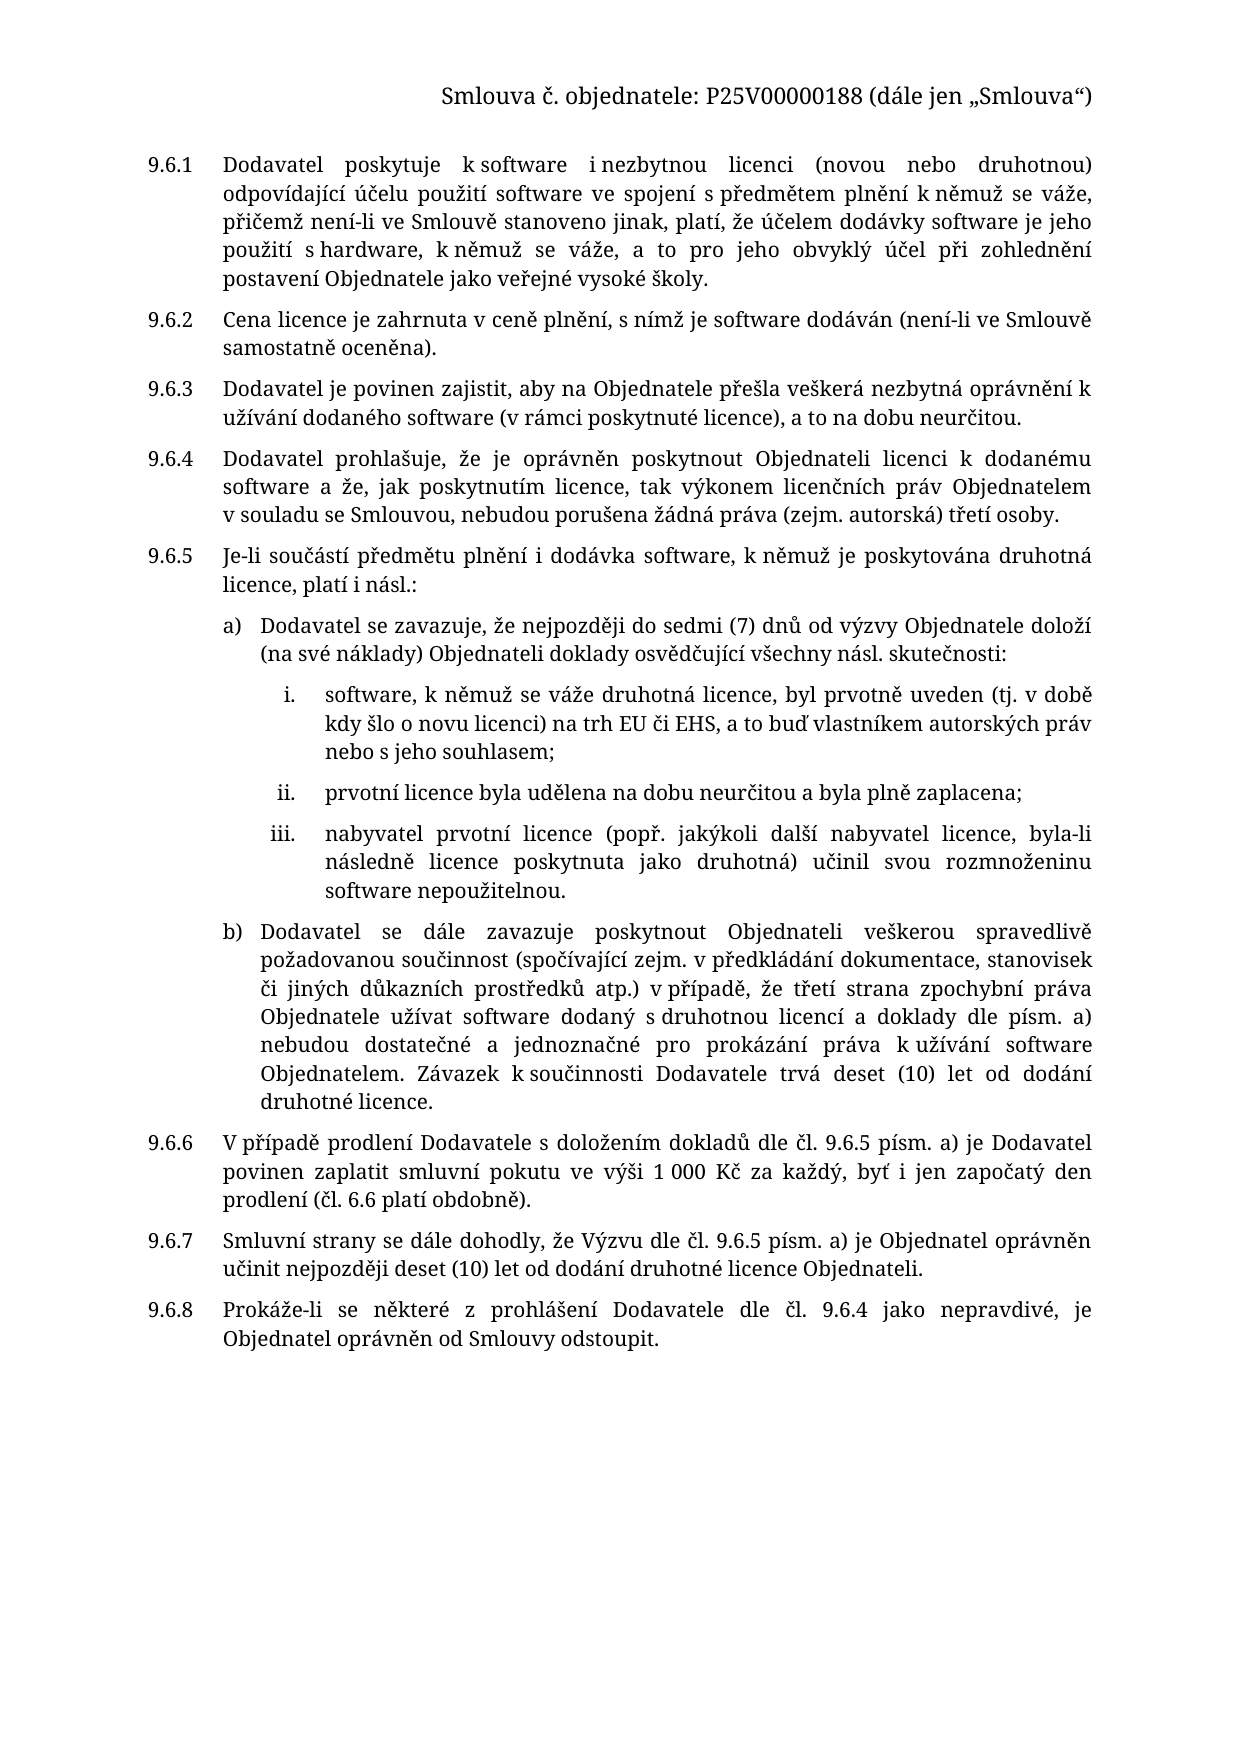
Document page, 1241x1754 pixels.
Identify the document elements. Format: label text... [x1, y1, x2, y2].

list nabyvatel prvotní licence (popř. jakýkoli další nabyvatel licence, byla-li následně licence poskytnuta jako druhotná) učinil svou rozmnoženinu software nepoužitelnou. [295, 819, 1093, 904]
list Smluvní strany se dále dohodly, že Výzvu dle čl. 9.6.5 písm. a) je Objednatel oprávněn učinit nejpozději deset (10) let od dodání druhotné licence Objednateli. [148, 1226, 1093, 1283]
list prvotní licence byla udělena na dobu neurčitou a byla plně zaplacena; [295, 778, 1093, 806]
list Dodavatel poskytuje k software i nezbytnou licenci (novou nebo druhotnou) odpovídající účelu použití software ve spojení s předmětem plnění k němuž se váže, přičemž není-li ve Smlouvě stanoveno jinak, platí, že účelem dodávky software je jeho použití s hardware, k němuž se váže, a to pro jeho obvyklý účel při zohlednění postavení Objednatele jako veřejné vysoké školy. [148, 150, 1093, 292]
list Dodavatel prohlašuje, že je oprávněn poskytnout Objednateli licenci k dodanému software a že, jak poskytnutím licence, tak výkonem licenčních práv Objednatelem v souladu se Smlouvou, nebudou porušena žádná práva (zejm. autorská) třetí osoby. [148, 444, 1093, 529]
list Prokáže-li se některé z prohlášení Dodavatele dle čl. 9.6.4 jako nepravdivé, je Objednatel oprávněn od Smlouvy odstoupit. [148, 1296, 1093, 1352]
list Cena licence je zahrnuta v ceně plnění, s nímž je software dodáván (není-li ve Smlouvě samostatně oceněna). [148, 305, 1093, 362]
list Dodavatel je povinen zajistit, aby na Objednatele přešla veškerá nezbytná oprávnění k užívání dodaného software (v rámci poskytnuté licence), a to na dobu neurčitou. [148, 374, 1093, 431]
list V případě prodlení Dodavatele s doložením dokladů dle čl. 9.6.5 písm. a) je Dodavatel povinen zaplatit smluvní pokutu ve výši 1 000 Kč za každý, byť i jen započatý den prodlení (čl. 6.6 platí obdobně). [148, 1128, 1093, 1214]
list Je-li součástí předmětu plnění i dodávka software, k němuž je poskytována druhotná licence, platí i násl.: [148, 541, 1093, 598]
list Dodavatel se zavazuje, že nejpozději do sedmi (7) dnů od výzvy Objednatele doloží (na své náklady) Objednateli doklady osvědčující všechny násl. skutečnosti: [223, 611, 1093, 668]
list software, k němuž se váže druhotná licence, byl prvotně uveden (tj. v době kdy šlo o novu licenci) na trh EU či EHS, a to buď vlastníkem autorských práv nebo s jeho souhlasem; [295, 680, 1093, 766]
list Dodavatel se dále zavazuje poskytnout Objednateli veškerou spravedlivě požadovanou součinnost (spočívající zejm. v předkládání dokumentace, stanovisek či jiných důkazních prostředků atp.) v případě, že třetí strana zpochybní práva Objednatele užívat software dodaný s druhotnou licencí a doklady dle písm. a) nebudou dostatečné a jednoznačné pro prokázání práva k užívání software Objednatelem. Závazek k součinnosti Dodavatele trvá deset (10) let od dodání druhotné licence. [223, 917, 1093, 1116]
